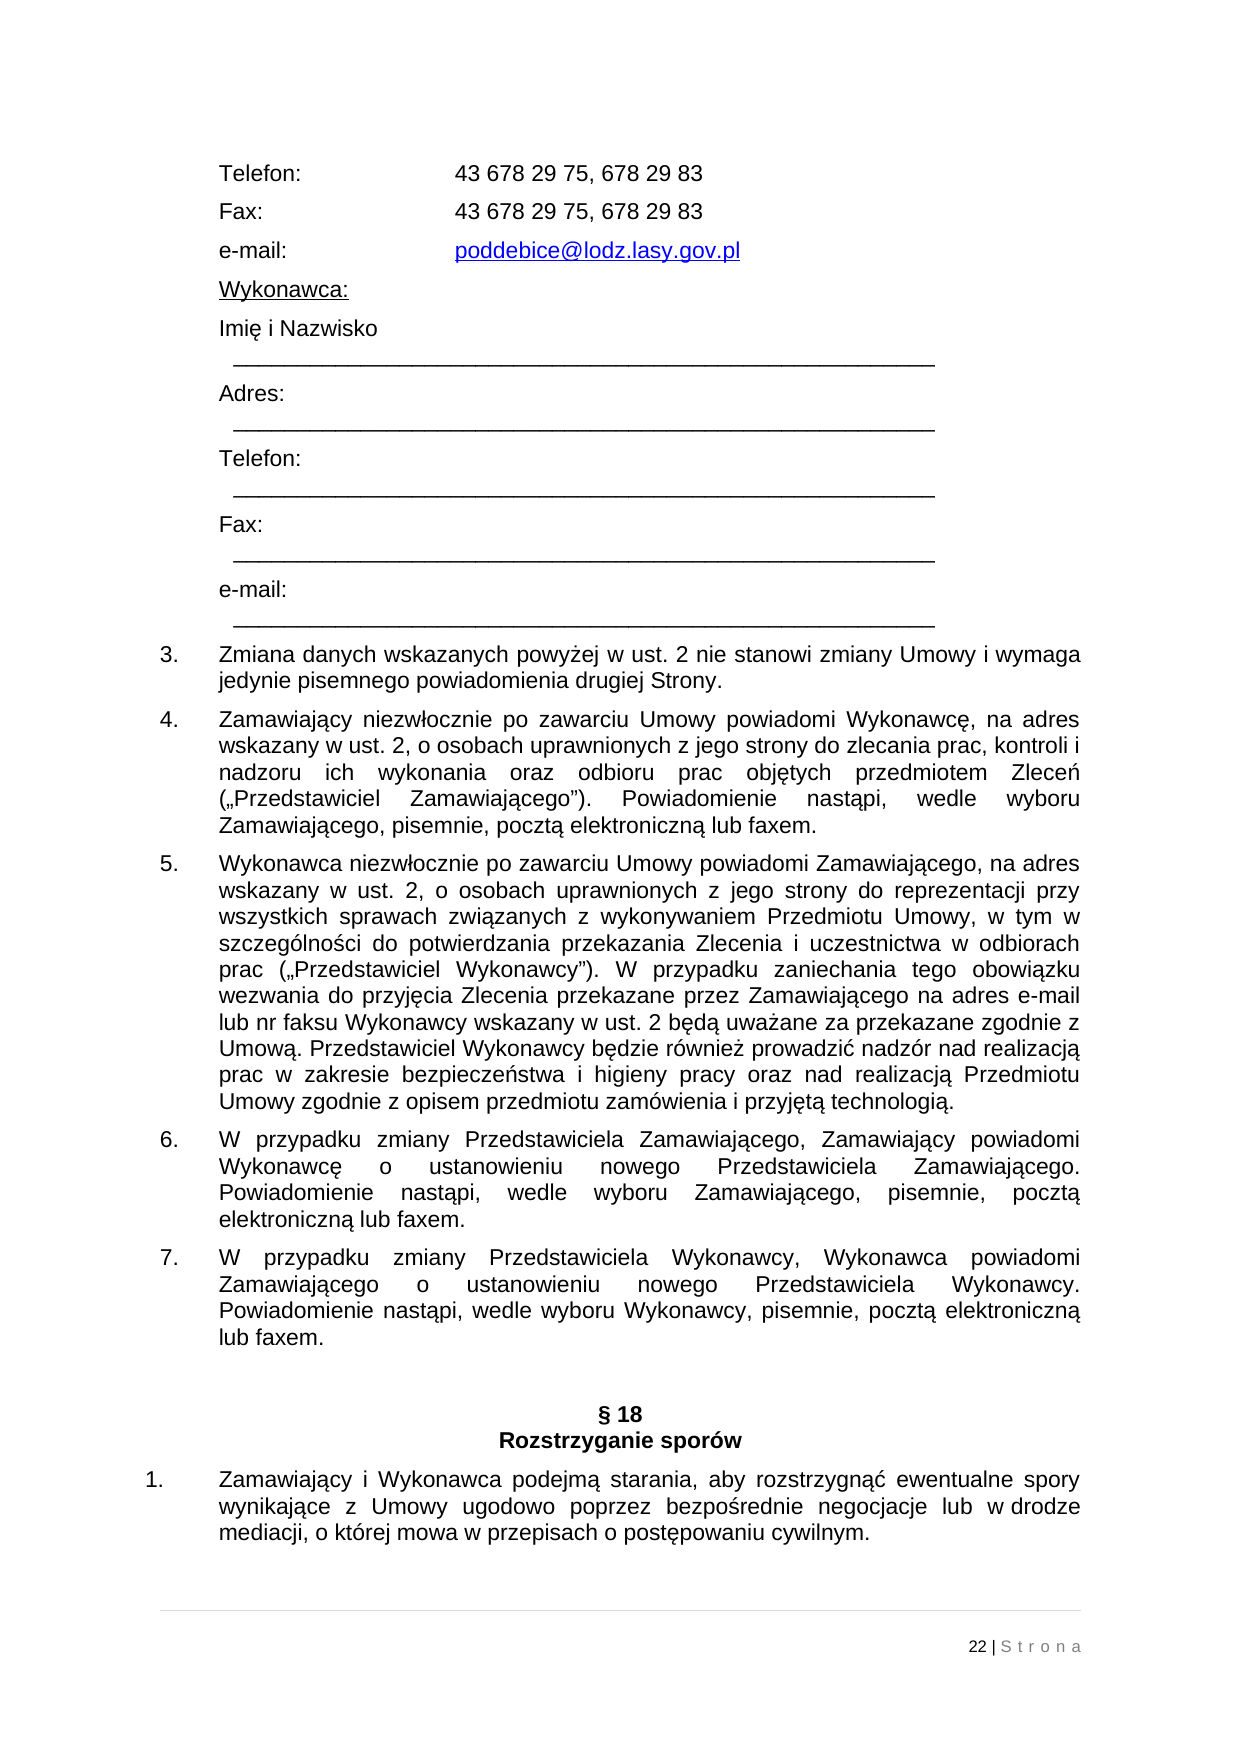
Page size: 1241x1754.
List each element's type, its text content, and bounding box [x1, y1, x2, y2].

text Telefon: 43 678 29 75, 678 29 83 [218, 159, 1081, 186]
text e-mail: poddebice@lodz.lasy.gov.pl [218, 237, 1081, 263]
text § 18 Rozstrzyganie sporów [159, 1401, 1081, 1454]
list Zamawiający i Wykonawca podejmą starania, aby rozstrzygnąć ewentualne spory wynikające z Umowy ugodowo poprzez bezpośrednie negocjacje lub w drodze mediacji, o której mowa w przepisach o postępowaniu cywilnym. [145, 1466, 1081, 1545]
text e-mail: _______________________________________________________ [218, 576, 1081, 628]
list Wykonawca niezwłocznie po zawarciu Umowy powiadomi Zamawiającego, na adres wskazany w ust. 2, o osobach uprawnionych z jego strony do reprezentacji przy wszystkich sprawach związanych z wykonywaniem Przedmiotu Umowy, w tym w szczególności do potwierdzania przekazania Zlecenia i uczestnictwa w odbiorach prac („Przedstawiciel Wykonawcy”). W przypadku zaniechania tego obowiązku wezwania do przyjęcia Zlecenia przekazane przez Zamawiającego na adres e-mail lub nr faksu Wykonawcy wskazany w ust. 2 będą uważane za przekazane zgodnie z Umową. Przedstawiciel Wykonawcy będzie również prowadzić nadzór nad realizacją prac w zakresie bezpieczeństwa i higieny pracy oraz nad realizacją Przedmiotu Umowy zgodnie z opisem przedmiotu zamówienia i przyjętą technologią. [159, 850, 1081, 1114]
list Zamawiający niezwłocznie po zawarciu Umowy powiadomi Wykonawcę, na adres wskazany w ust. 2, o osobach uprawnionych z jego strony do zlecania prac, kontroli i nadzoru ich wykonania oraz odbioru prac objętych przedmiotem Zleceń („Przedstawiciel Zamawiającego”). Powiadomienie nastąpi, wedle wyboru Zamawiającego, pisemnie, pocztą elektroniczną lub faxem. [159, 706, 1081, 838]
text Telefon: _______________________________________________________ [218, 445, 1081, 498]
text Wykonawca: [218, 276, 1081, 302]
text Fax: _______________________________________________________ [218, 511, 1081, 563]
text Imię i Nazwisko _______________________________________________________ [218, 315, 1081, 368]
text Fax: 43 678 29 75, 678 29 83 [218, 198, 1081, 225]
list W przypadku zmiany Przedstawiciela Wykonawcy, Wykonawca powiadomi Zamawiającego o ustanowieniu nowego Przedstawiciela Wykonawcy. Powiadomienie nastąpi, wedle wyboru Wykonawcy, pisemnie, pocztą elektroniczną lub faxem. [159, 1244, 1081, 1350]
list Zmiana danych wskazanych powyżej w ust. 2 nie stanowi zmiany Umowy i wymaga jedynie pisemnego powiadomienia drugiej Strony. [159, 641, 1081, 694]
text Adres: _______________________________________________________ [218, 380, 1081, 433]
list W przypadku zmiany Przedstawiciela Zamawiającego, Zamawiający powiadomi Wykonawcę o ustanowieniu nowego Przedstawiciela Zamawiającego. Powiadomienie nastąpi, wedle wyboru Zamawiającego, pisemnie, pocztą elektroniczną lub faxem. [159, 1126, 1081, 1232]
